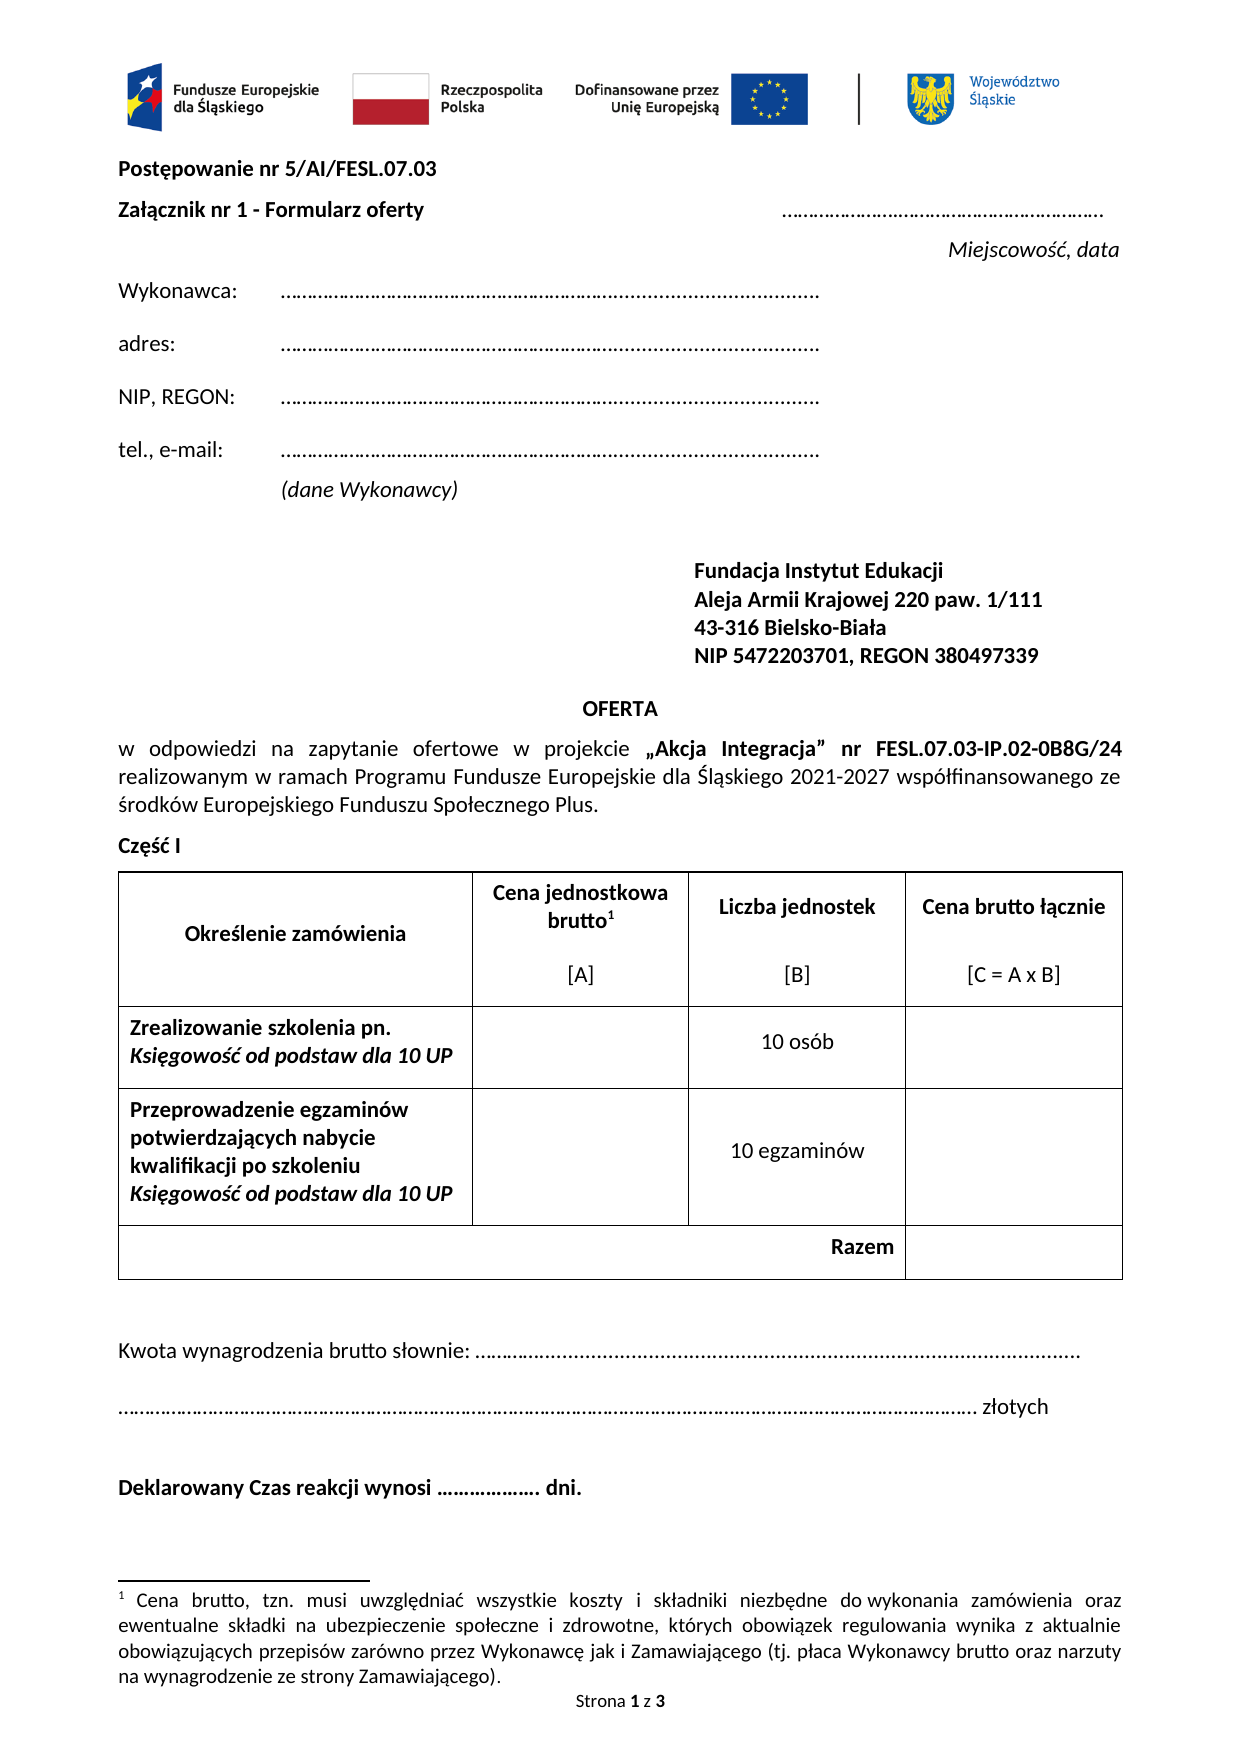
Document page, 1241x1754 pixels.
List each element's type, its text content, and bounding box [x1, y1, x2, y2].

table_cell 10 osób [689, 1007, 905, 1088]
table_header Cena brutto łącznie [906, 873, 1122, 953]
text Deklarowany Czas reakcji wynosi ………………. dni. [118, 1473, 1122, 1501]
table_cell Zrealizowanie szkolenia pn. Księgowość od podstaw dla 10 UP [119, 1007, 472, 1088]
text NIP, REGON: ……………………………………………………….................................... [118, 382, 1122, 410]
text OFERTA [118, 694, 1122, 722]
table_cell Przeprowadzenie egzaminów potwierdzających nabycie kwalifikacji po szkoleniu Księgowość od podstaw dla 10 UP [119, 1089, 472, 1225]
text tel., e-mail: ……………………………………………………….................................... [118, 435, 1122, 463]
table_header Liczba jednostek [689, 873, 905, 953]
table_cell [906, 1089, 1122, 1225]
table_cell 10 egzaminów [689, 1089, 905, 1225]
list 43-316 Bielsko-Biała [694, 613, 1122, 641]
text Załącznik nr 1 - Formularz oferty ………………….………………………………… [118, 195, 1122, 223]
text Część I [118, 831, 1122, 859]
list NIP 5472203701, REGON 380497339 [694, 641, 1122, 669]
list Fundacja Instytut Edukacji [694, 557, 1122, 585]
table_cell [473, 1007, 688, 1088]
list Aleja Armii Krajowej 220 paw. 1/111 [694, 585, 1122, 613]
text adres: ……………………………………………………….................................... [118, 329, 1122, 357]
text Postępowanie nr 5/AI/FESL.07.03 [118, 154, 1122, 182]
table_cell Razem [119, 1226, 905, 1279]
text ……………………………………………………………………………………………………….……………………………………… złotych [118, 1392, 1122, 1420]
text w odpowiedzi na zapytanie ofertowe w projekcie „Akcja Integracja” nr FESL.07.03-IP.02-0B8G/24 realizowanym w ramach Programu Fundusze Europejskie dla Śląskiego 2021-2027 współfinansowanego ze środków Europejskiego Funduszu Społecznego Plus. [118, 734, 1122, 818]
table_cell [906, 1007, 1122, 1088]
table_cell [C = A x B] [906, 953, 1122, 1006]
text Wykonawca: ……………………………………………………….................................... [118, 276, 1122, 304]
table_cell [906, 1226, 1122, 1279]
table_cell [B] [689, 953, 905, 1006]
table_cell [A] [473, 953, 688, 1006]
table_cell [473, 1089, 688, 1225]
table_header Określenie zamówienia [119, 873, 472, 1006]
table_header Cena jednostkowa brutto [473, 873, 688, 953]
picture [118, 35, 1064, 155]
text Miejscowość, data [118, 236, 1122, 263]
text Kwota wynagrodzenia brutto słownie: ………….............................................................................................. [118, 1336, 1122, 1364]
text (dane Wykonawcy) [118, 476, 1122, 504]
